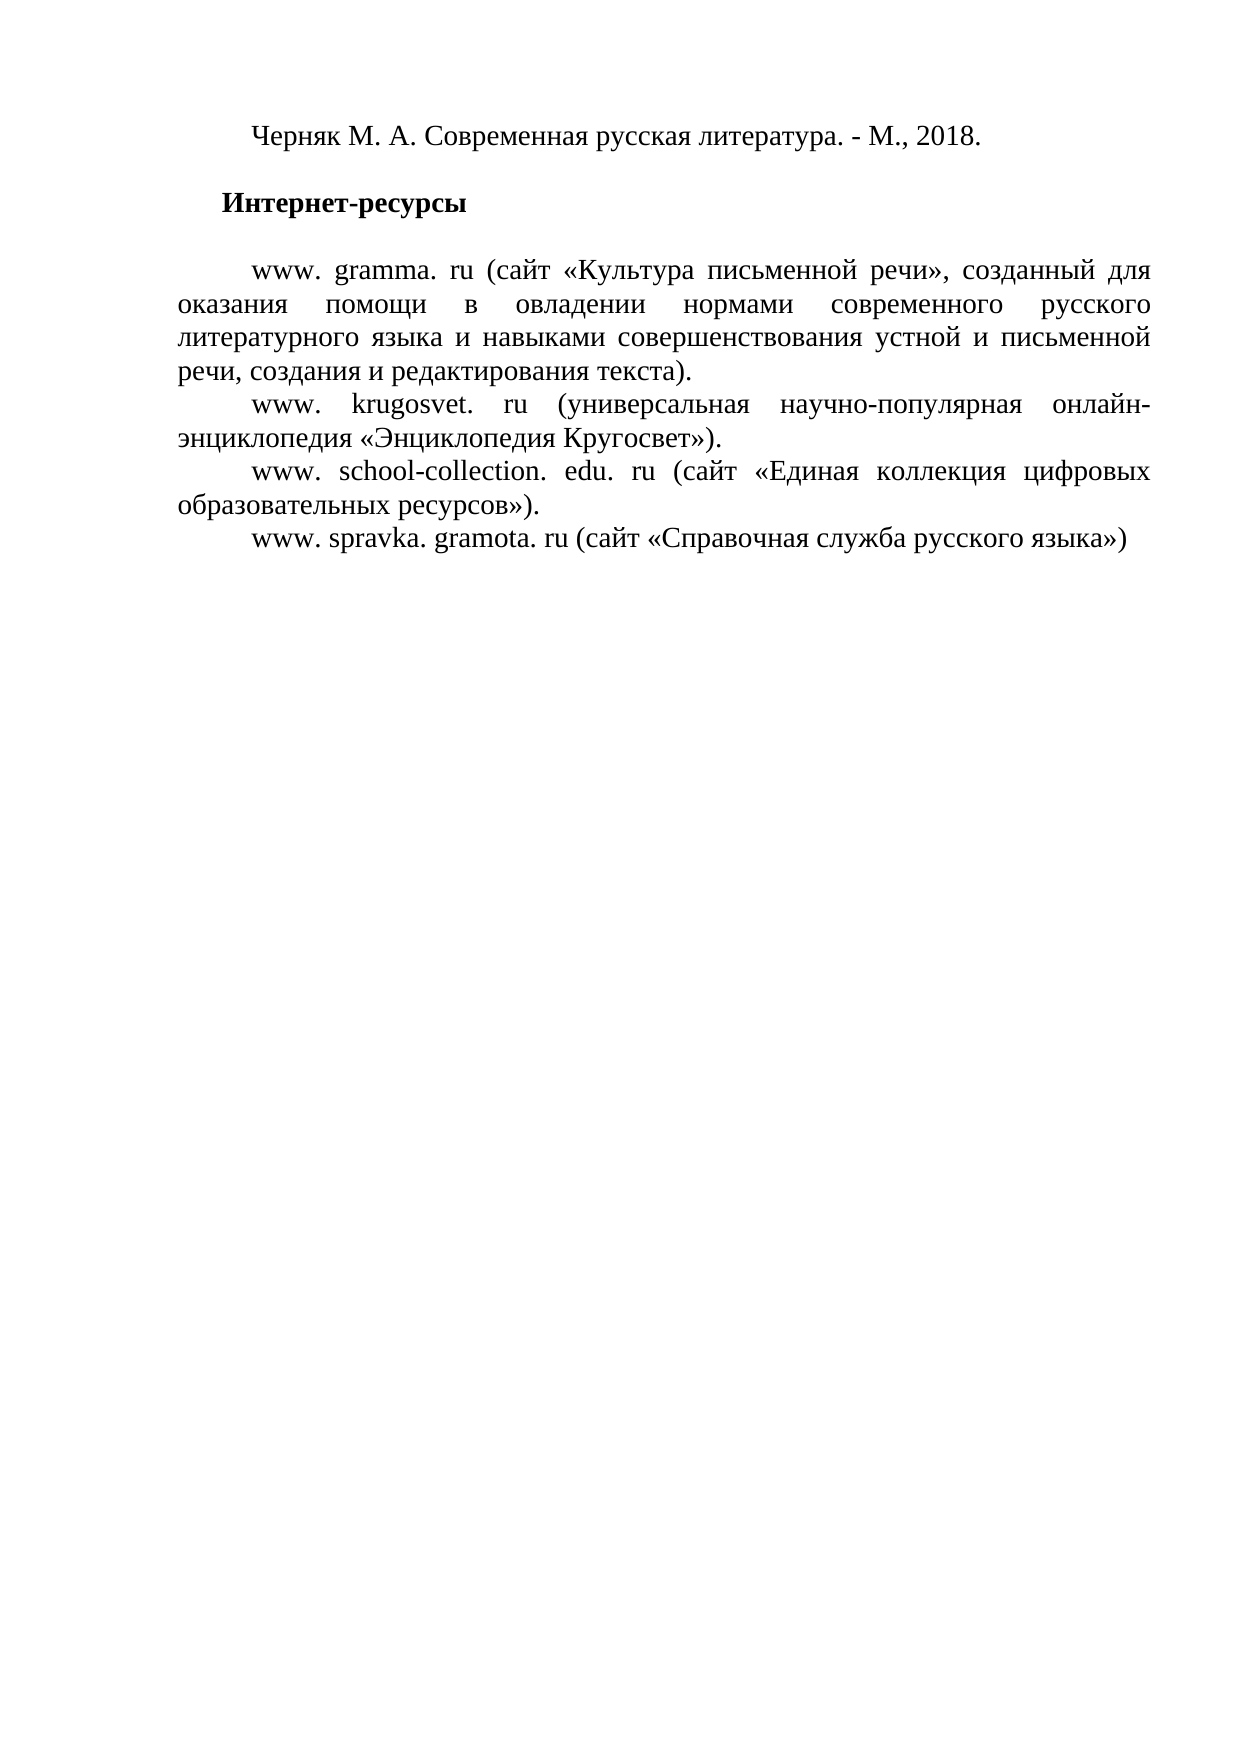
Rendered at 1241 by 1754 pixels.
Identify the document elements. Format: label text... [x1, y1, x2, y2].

text Черняк М. А. Современная русская литература. - М., 2018. [177, 118, 1152, 152]
text www. school-collection. edu. ru (сайт «Единая коллекция цифровых образовательных ресурсов»). [177, 453, 1152, 521]
text Интернет-ресурсы [177, 185, 1152, 219]
text www. krugosvet. ru (универсальная научно-популярная онлайн-энциклопедия «Энциклопедия Кругосвет»). [177, 386, 1152, 453]
text www. spravka. gramota. ru (сайт «Справочная служба русского языка») [177, 521, 1152, 554]
text www. gramma. ru (сайт «Культура письменной речи», созданный для оказания помощи в овладении нормами современного русского литературного языка и навыками совершенствования устной и письменной речи, создания и редактирования текста). [177, 252, 1152, 386]
